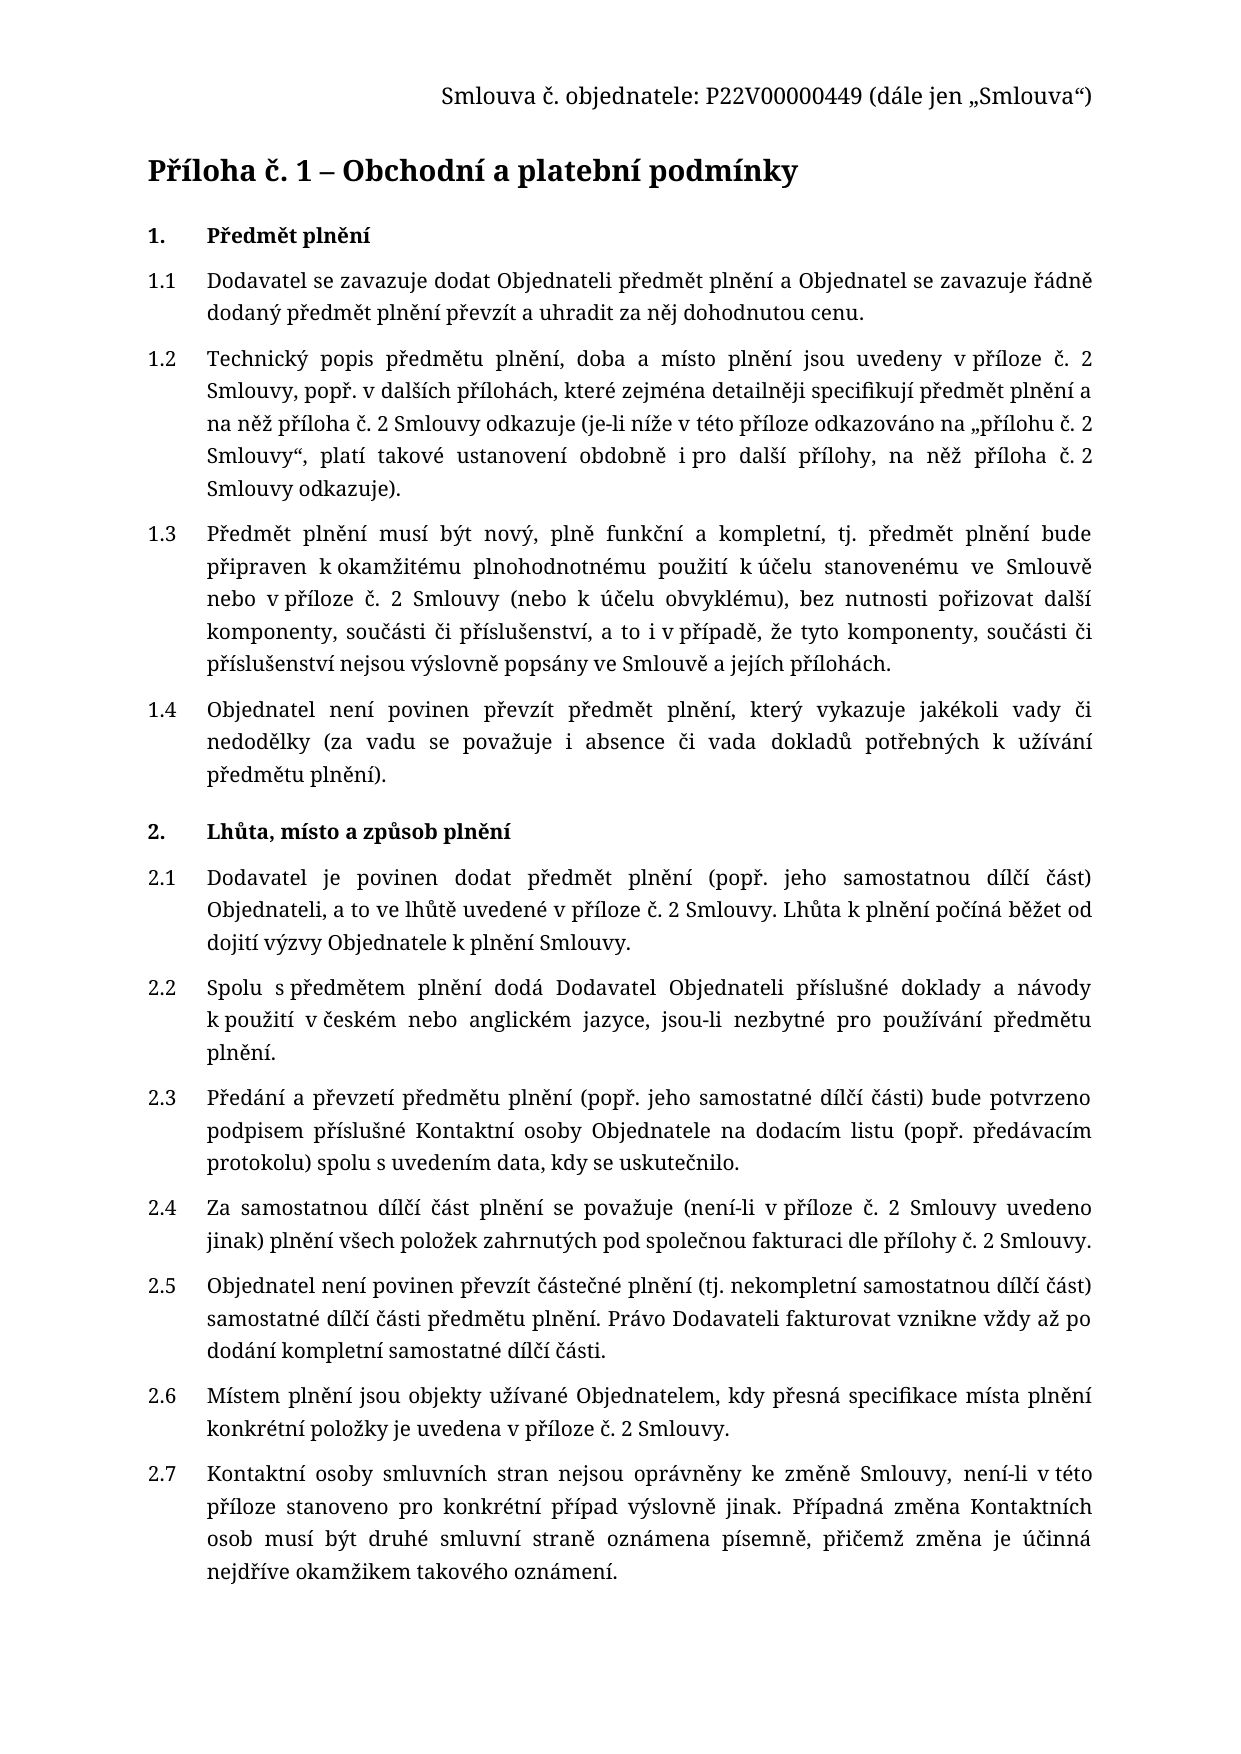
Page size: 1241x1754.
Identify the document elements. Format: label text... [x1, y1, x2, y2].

list Předmět plnění musí být nový, plně funkční a kompletní, tj. předmět plnění bude připraven k okamžitému plnohodnotnému použití k účelu stanovenému ve Smlouvě nebo v příloze č. 2 Smlouvy (nebo k účelu obvyklému), bez nutnosti pořizovat další komponenty, součásti či příslušenství, a to i v případě, že tyto komponenty, součásti či příslušenství nejsou výslovně popsány ve Smlouvě a jejích přílohách. [148, 519, 1093, 678]
list Objednatel není povinen převzít částečné plnění (tj. nekompletní samostatnou dílčí část) samostatné dílčí části předmětu plnění. Právo Dodavateli fakturovat vznikne vždy až po dodání kompletní samostatné dílčí části. [148, 1271, 1093, 1365]
list Spolu s předmětem plnění dodá Dodavatel Objednateli příslušné doklady a návody k použití v českém nebo anglickém jazyce, jsou-li nezbytné pro používání předmětu plnění. [148, 973, 1093, 1067]
list Lhůta, místo a způsob plnění [148, 817, 1093, 846]
text Příloha č. 1 – Obchodní a platební podmínky [148, 150, 1093, 190]
list Dodavatel se zavazuje dodat Objednateli předmět plnění a Objednatel se zavazuje řádně dodaný předmět plnění převzít a uhradit za něj dohodnutou cenu. [148, 266, 1093, 327]
list Předání a převzetí předmětu plnění (popř. jeho samostatné dílčí části) bude potvrzeno podpisem příslušné Kontaktní osoby Objednatele na dodacím listu (popř. předávacím protokolu) spolu s uvedením data, kdy se uskutečnilo. [148, 1083, 1093, 1177]
list Předmět plnění [148, 221, 1093, 249]
list Technický popis předmětu plnění, doba a místo plnění jsou uvedeny v příloze č. 2 Smlouvy, popř. v dalších přílohách, které zejména detailněji specifikují předmět plnění a na něž příloha č. 2 Smlouvy odkazuje (je-li níže v této příloze odkazováno na „přílohu č. 2 Smlouvy“, platí takové ustanovení obdobně i pro další přílohy, na něž příloha č. 2 Smlouvy odkazuje). [148, 344, 1093, 502]
list Dodavatel je povinen dodat předmět plnění (popř. jeho samostatnou dílčí část) Objednateli, a to ve lhůtě uvedené v příloze č. 2 Smlouvy. Lhůta k plnění počíná běžet od dojití výzvy Objednatele k plnění Smlouvy. [148, 863, 1093, 956]
list Objednatel není povinen převzít předmět plnění, který vykazuje jakékoli vady či nedodělky (za vadu se považuje i absence či vada dokladů potřebných k užívání předmětu plnění). [148, 695, 1093, 788]
list Místem plnění jsou objekty užívané Objednatelem, kdy přesná specifikace místa plnění konkrétní položky je uvedena v příloze č. 2 Smlouvy. [148, 1382, 1093, 1443]
list Kontaktní osoby smluvních stran nejsou oprávněny ke změně Smlouvy, není-li v této příloze stanoveno pro konkrétní případ výslovně jinak. Případná změna Kontaktních osob musí být druhé smluvní straně oznámena písemně, přičemž změna je účinná nejdříve okamžikem takového oznámení. [148, 1459, 1093, 1586]
list Za samostatnou dílčí část plnění se považuje (není-li v příloze č. 2 Smlouvy uvedeno jinak) plnění všech položek zahrnutých pod společnou fakturaci dle přílohy č. 2 Smlouvy. [148, 1193, 1093, 1254]
